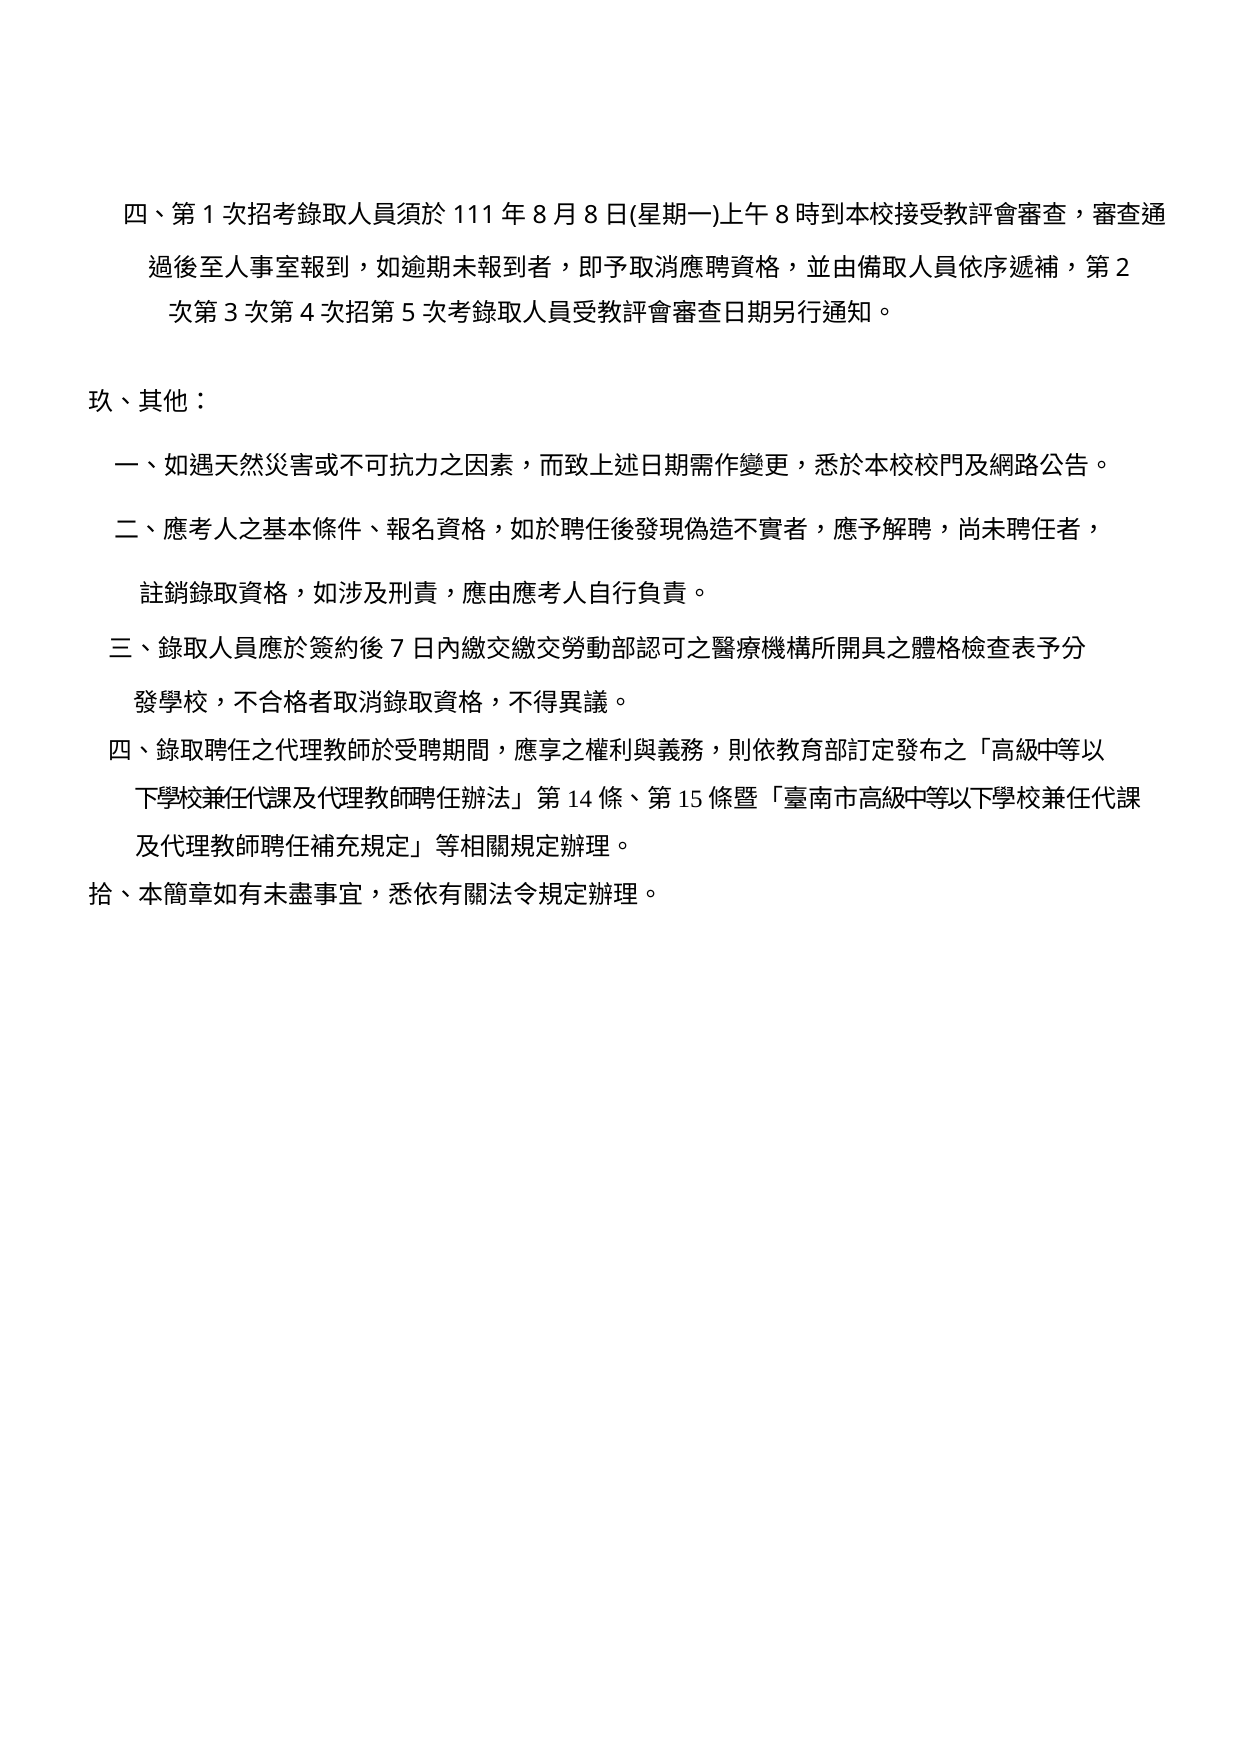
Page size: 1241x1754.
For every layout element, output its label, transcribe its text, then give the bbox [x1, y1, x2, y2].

text 發學校，不合格者取消錄取資格，不得異議。 [75, 683, 1152, 719]
text 及代理教師聘任補充規定」等相關規定辦理。 [77, 826, 1156, 862]
text 註銷錄取資格，如涉及刑責，應由應考人自行負責。 [89, 573, 1152, 610]
text 次第 3 次第 4 次招第 5 次考錄取人員受教評會審查日期另行通知。 [89, 293, 1167, 329]
text 一、如遇天然災害或不可抗力之因素，而致上述日期需作變更，悉於本校校門及網路公告。 [89, 445, 1152, 482]
text 下學校兼任代課及代理教師聘任辦法」第 14 條、第 15 條暨「臺南市高級中等以下學校兼任代課 [77, 778, 1156, 815]
text 二、應考人之基本條件、報名資格，如於聘任後發現偽造不實者，應予解聘，尚未聘任者， [89, 509, 1152, 546]
text 四、第 1 次招考錄取人員須於 111 年 8 月 8 日(星期一)上午 8 時到本校接受教評會審查，審查通 [123, 194, 1167, 231]
text 過後至人事室報到，如逾期未報到者，即予取消應聘資格，並由備取人員依序遞補，第2 [123, 248, 1167, 284]
text 三、錄取人員應於簽約後 7 日內繳交繳交勞動部認可之醫療機構所開具之體格檢查表予分 [75, 628, 1152, 664]
text 玖、其他： [89, 381, 1152, 417]
text 四、錄取聘任之代理教師於受聘期間，應享之權利與義務，則依教育部訂定發布之「高級中等以 [77, 731, 1156, 767]
text 拾、本簡章如有未盡事宜，悉依有關法令規定辦理。 [89, 874, 1167, 911]
